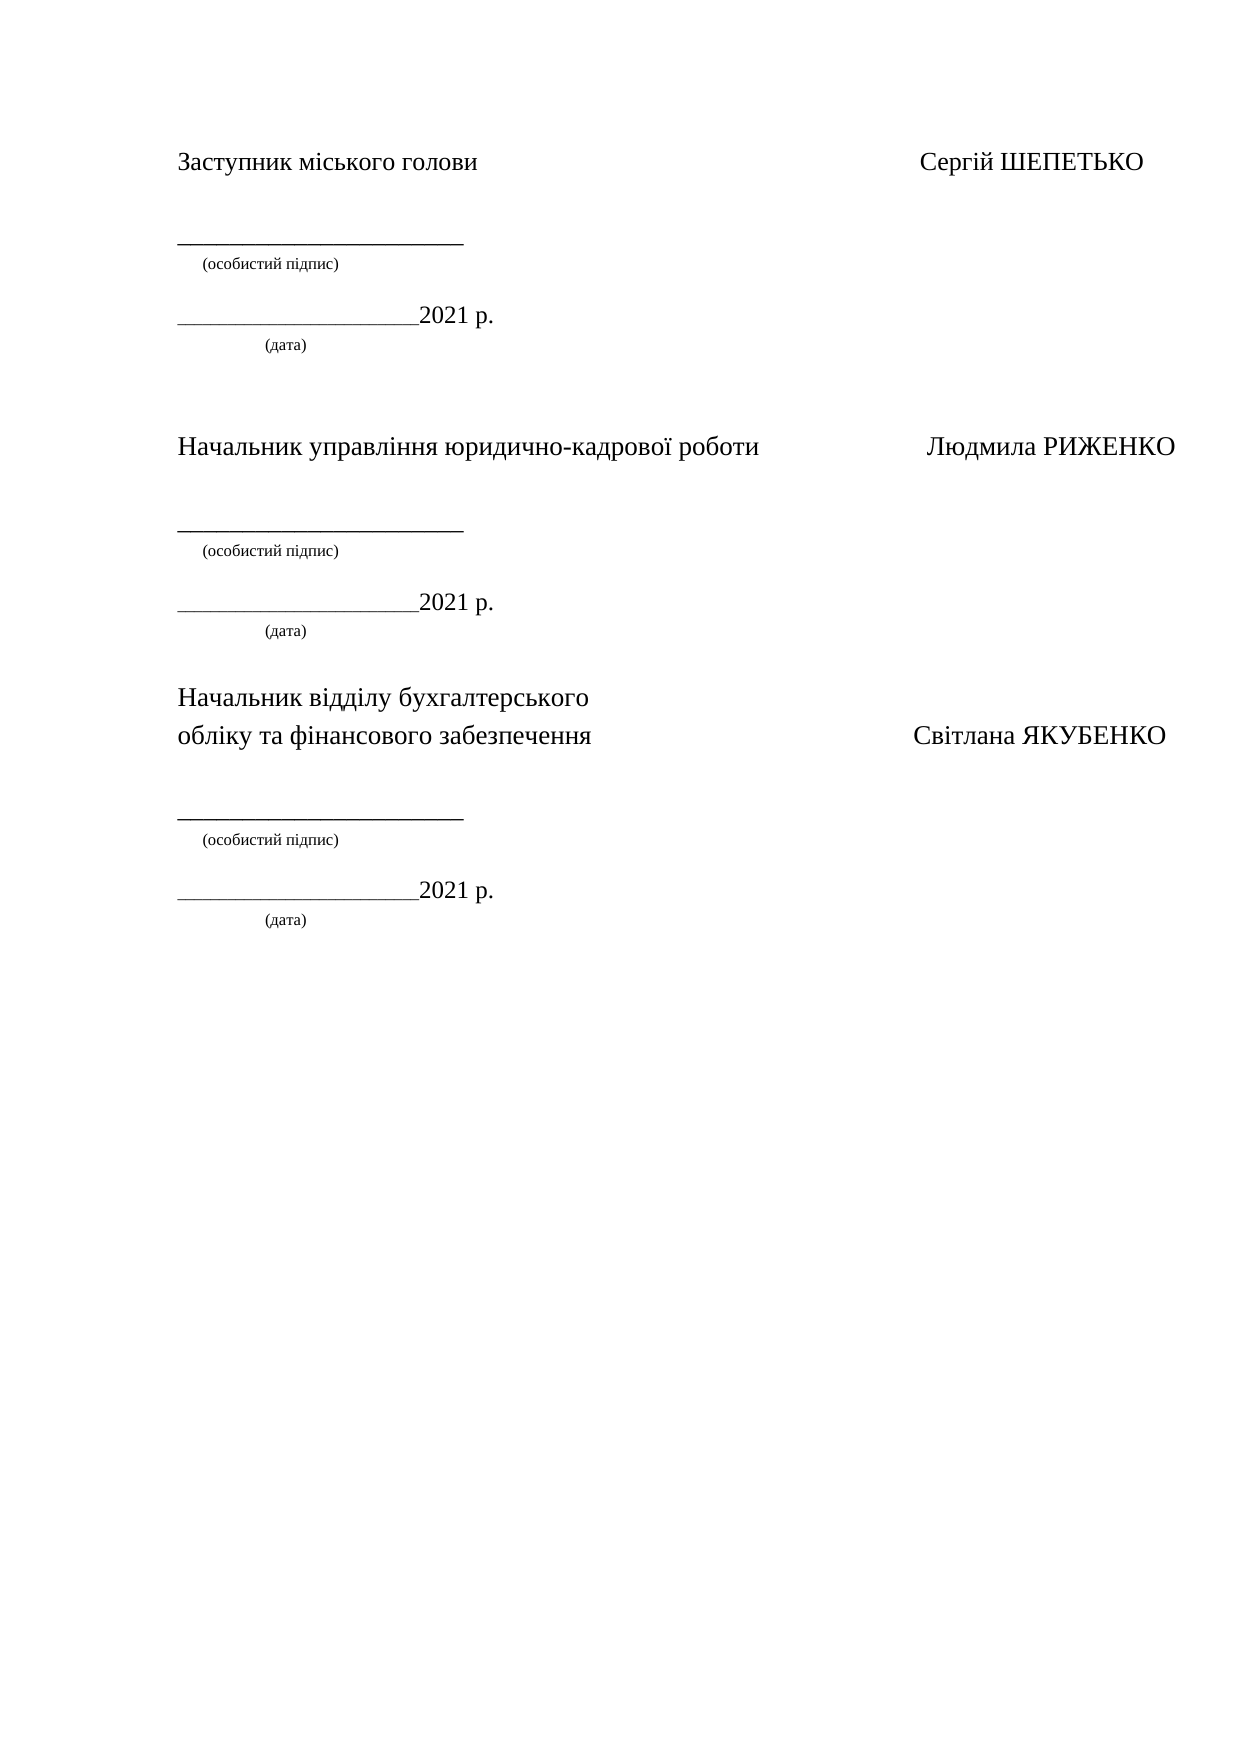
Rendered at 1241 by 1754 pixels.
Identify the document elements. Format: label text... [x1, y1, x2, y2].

text (дата) [177, 334, 1181, 353]
text Начальник управління юридично-кадрової роботи Людмила РИЖЕНКО [177, 430, 1181, 462]
text Заступник міського голови Сергій ШЕПЕТЬКО [177, 146, 1181, 176]
text ______________________ [177, 505, 1181, 535]
text (дата) [177, 621, 1181, 640]
text ______________________ [177, 793, 1181, 823]
text (особистий підпис) [177, 829, 1181, 848]
text (особистий підпис) [177, 541, 1181, 560]
text _____________________________2021 р. [177, 300, 1181, 328]
text Начальник відділу бухгалтерського [177, 681, 1181, 713]
text (особистий підпис) [177, 254, 1181, 273]
text _____________________________2021 р. [177, 875, 1181, 904]
text ______________________ [177, 218, 1181, 248]
text (дата) [177, 909, 1181, 929]
text _____________________________2021 р. [177, 587, 1181, 616]
text обліку та фінансового забезпечення Світлана ЯКУБЕНКО [177, 719, 1181, 750]
